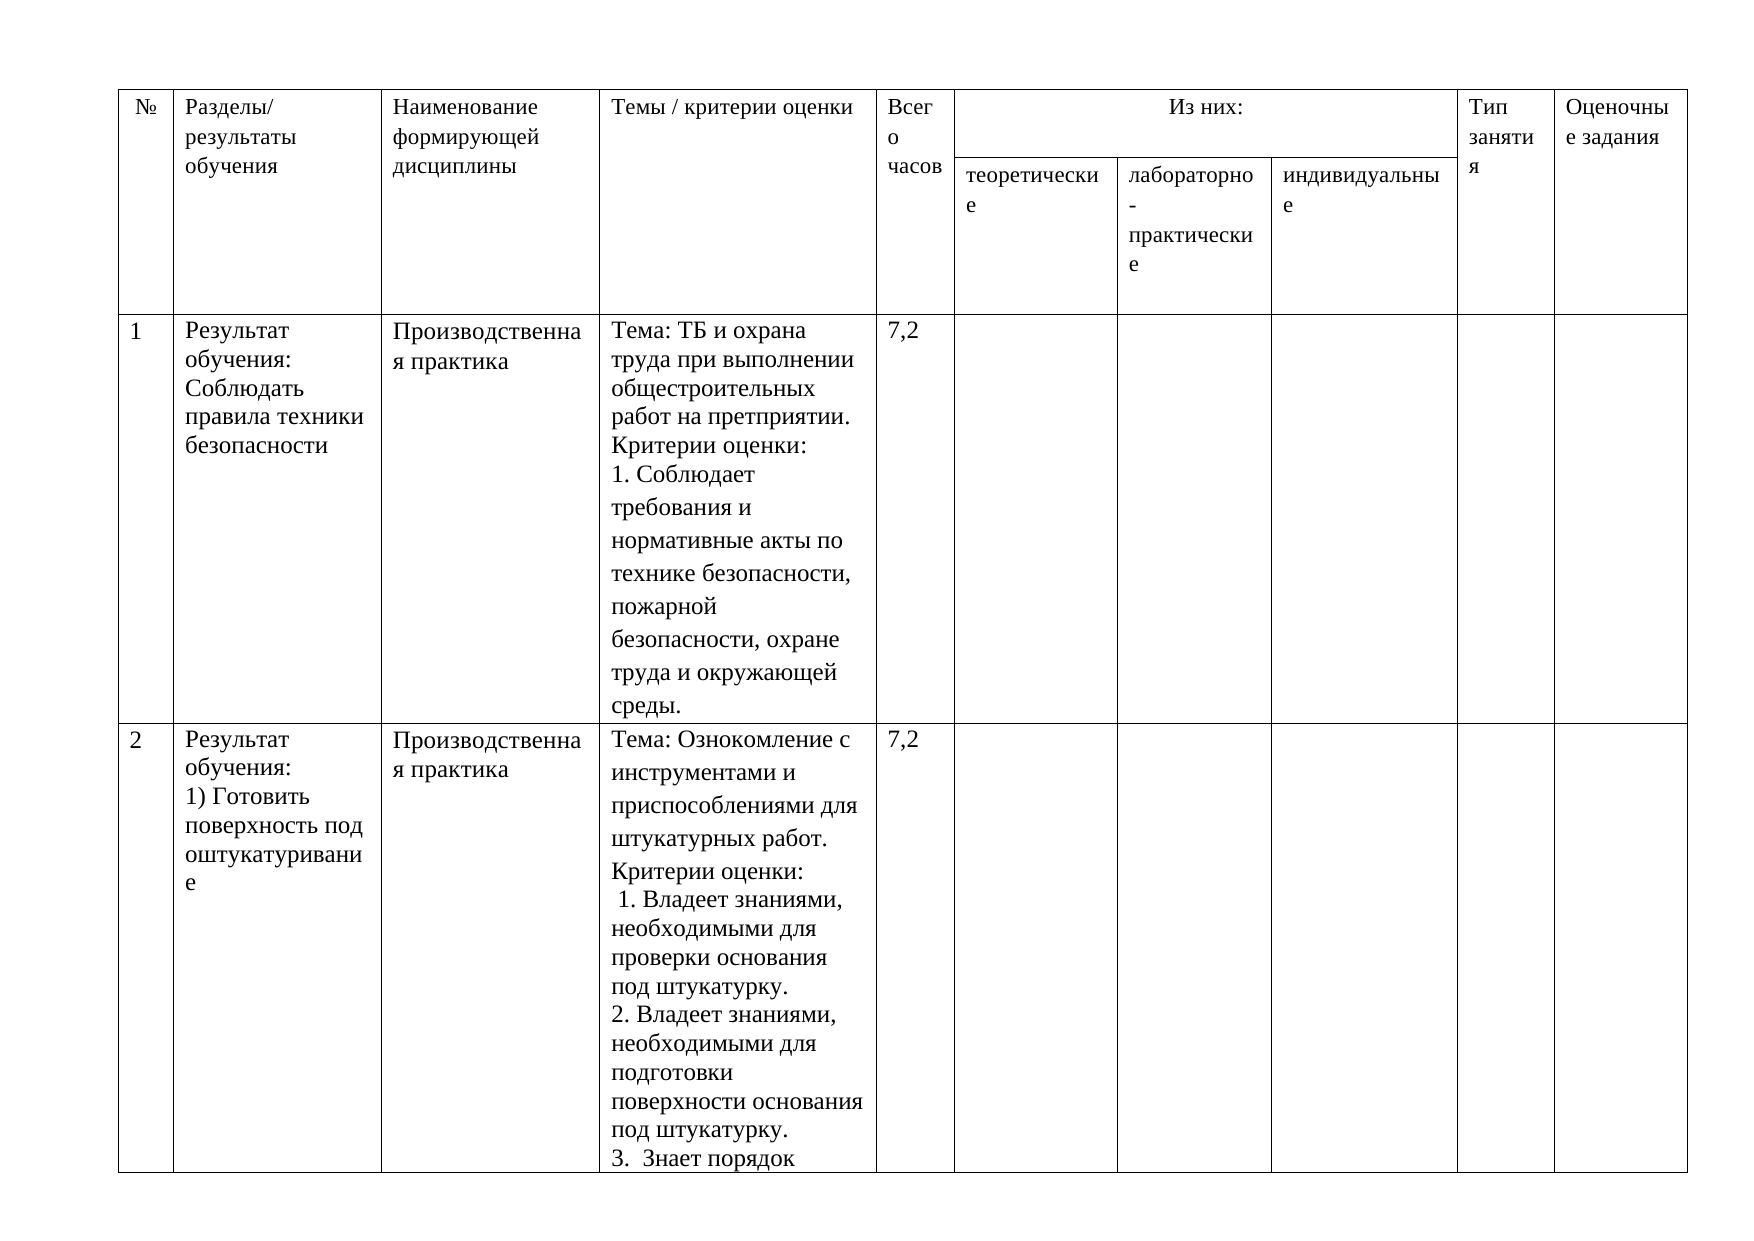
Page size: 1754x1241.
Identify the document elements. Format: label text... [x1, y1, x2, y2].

table_cell лабораторно-практические [1118, 158, 1271, 314]
table_cell [1272, 724, 1457, 1172]
table_header № [119, 90, 173, 314]
table_header Темы / критерии оценки [600, 90, 876, 314]
table_header Разделы/результаты обучения [174, 90, 381, 314]
table_cell [1555, 315, 1687, 723]
table_header Всего часов [877, 90, 954, 314]
table_cell [1118, 315, 1271, 723]
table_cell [174, 724, 381, 1172]
table_cell [955, 724, 1117, 1172]
table_cell Результат обучения: Соблюдать правила техники безопасности [174, 315, 381, 723]
table_cell 1 [119, 315, 173, 723]
table_cell [1555, 724, 1687, 1172]
table_header Из них: [955, 90, 1457, 157]
table_header Наименование формирующей дисциплины [382, 90, 599, 314]
table_cell [1272, 315, 1457, 723]
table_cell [382, 724, 599, 1172]
table_cell 7,2 [877, 315, 954, 723]
table_header Тип занятия [1458, 90, 1554, 314]
table_cell 7,2 [877, 724, 954, 1172]
table_cell индивидуальные [1272, 158, 1457, 314]
table_cell [1118, 724, 1271, 1172]
table_cell 2 [119, 724, 173, 1172]
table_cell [600, 724, 876, 1172]
table_header Оценочные задания [1555, 90, 1687, 314]
table_cell [1458, 315, 1554, 723]
table_cell теоретические [955, 158, 1117, 314]
table_cell Производственная практика [382, 315, 599, 723]
table_cell Тема: ТБ и охрана труда при выполнении общестроительных работ на претприятии. Критерии оценки: 1. Соблюдает требования и нормативные акты по технике безопасности, пожарной безопасности, охране труда и окружающей среды. [600, 315, 876, 723]
table_cell [955, 315, 1117, 723]
table_cell [1458, 724, 1554, 1172]
